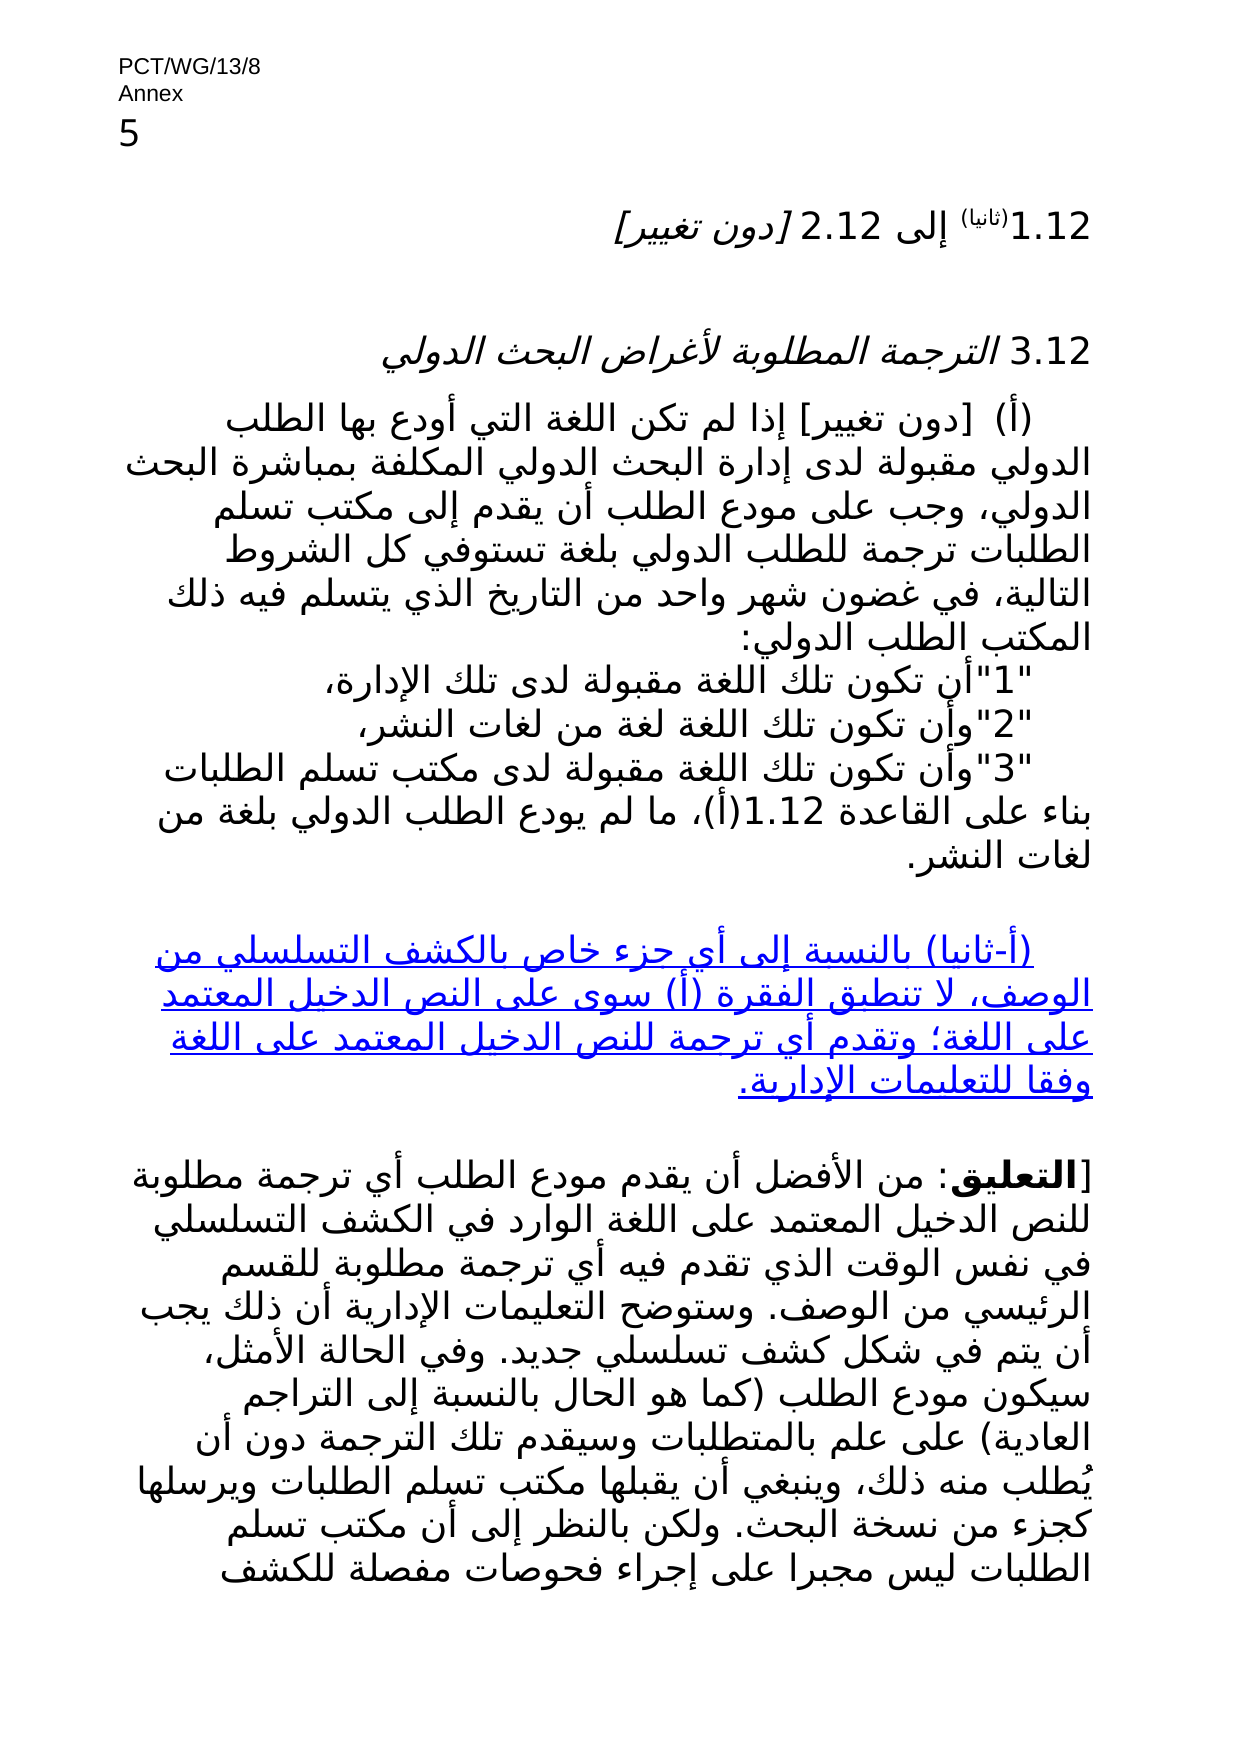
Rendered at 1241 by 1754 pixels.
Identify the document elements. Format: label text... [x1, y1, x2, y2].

text "3" وأن تكون تلك اللغة مقبولة لدى مكتب تسلم الطلبات بناء على القاعدة 1.12(أ)، ما لم يودع الطلب الدولي بلغة من لغات النشر. [118, 746, 1092, 877]
text (أ) [دون تغيير] إذا لم تكن اللغة التي أودع بها الطلب الدولي مقبولة لدى إدارة البحث الدولي المكلفة بمباشرة البحث الدولي، وجب على مودع الطلب أن يقدم إلى مكتب تسلم الطلبات ترجمة للطلب الدولي بلغة تستوفي كل الشروط التالية، في غضون شهر واحد من التاريخ الذي يتسلم فيه ذلك المكتب الطلب الدولي: [118, 397, 1092, 659]
text 1.12(ثانيا) إلى 2.12 [دون تغيير] [118, 209, 1092, 247]
text 3.12 الترجمة المطلوبة لأغراض البحث الدولي [118, 334, 1092, 372]
text (أ-ثانيا) بالنسبة إلى أي جزء خاص بالكشف التسلسلي من الوصف، لا تنطبق الفقرة (أ) سوى على النص الدخيل المعتمد على اللغة؛ وتقدم أي ترجمة للنص الدخيل المعتمد على اللغة وفقا للتعليمات الإدارية. [118, 928, 1092, 1103]
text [118, 1154, 1092, 1590]
text "2" وأن تكون تلك اللغة لغة من لغات النشر، [118, 703, 1092, 746]
text "1" أن تكون تلك اللغة مقبولة لدى تلك الإدارة، [118, 659, 1092, 703]
